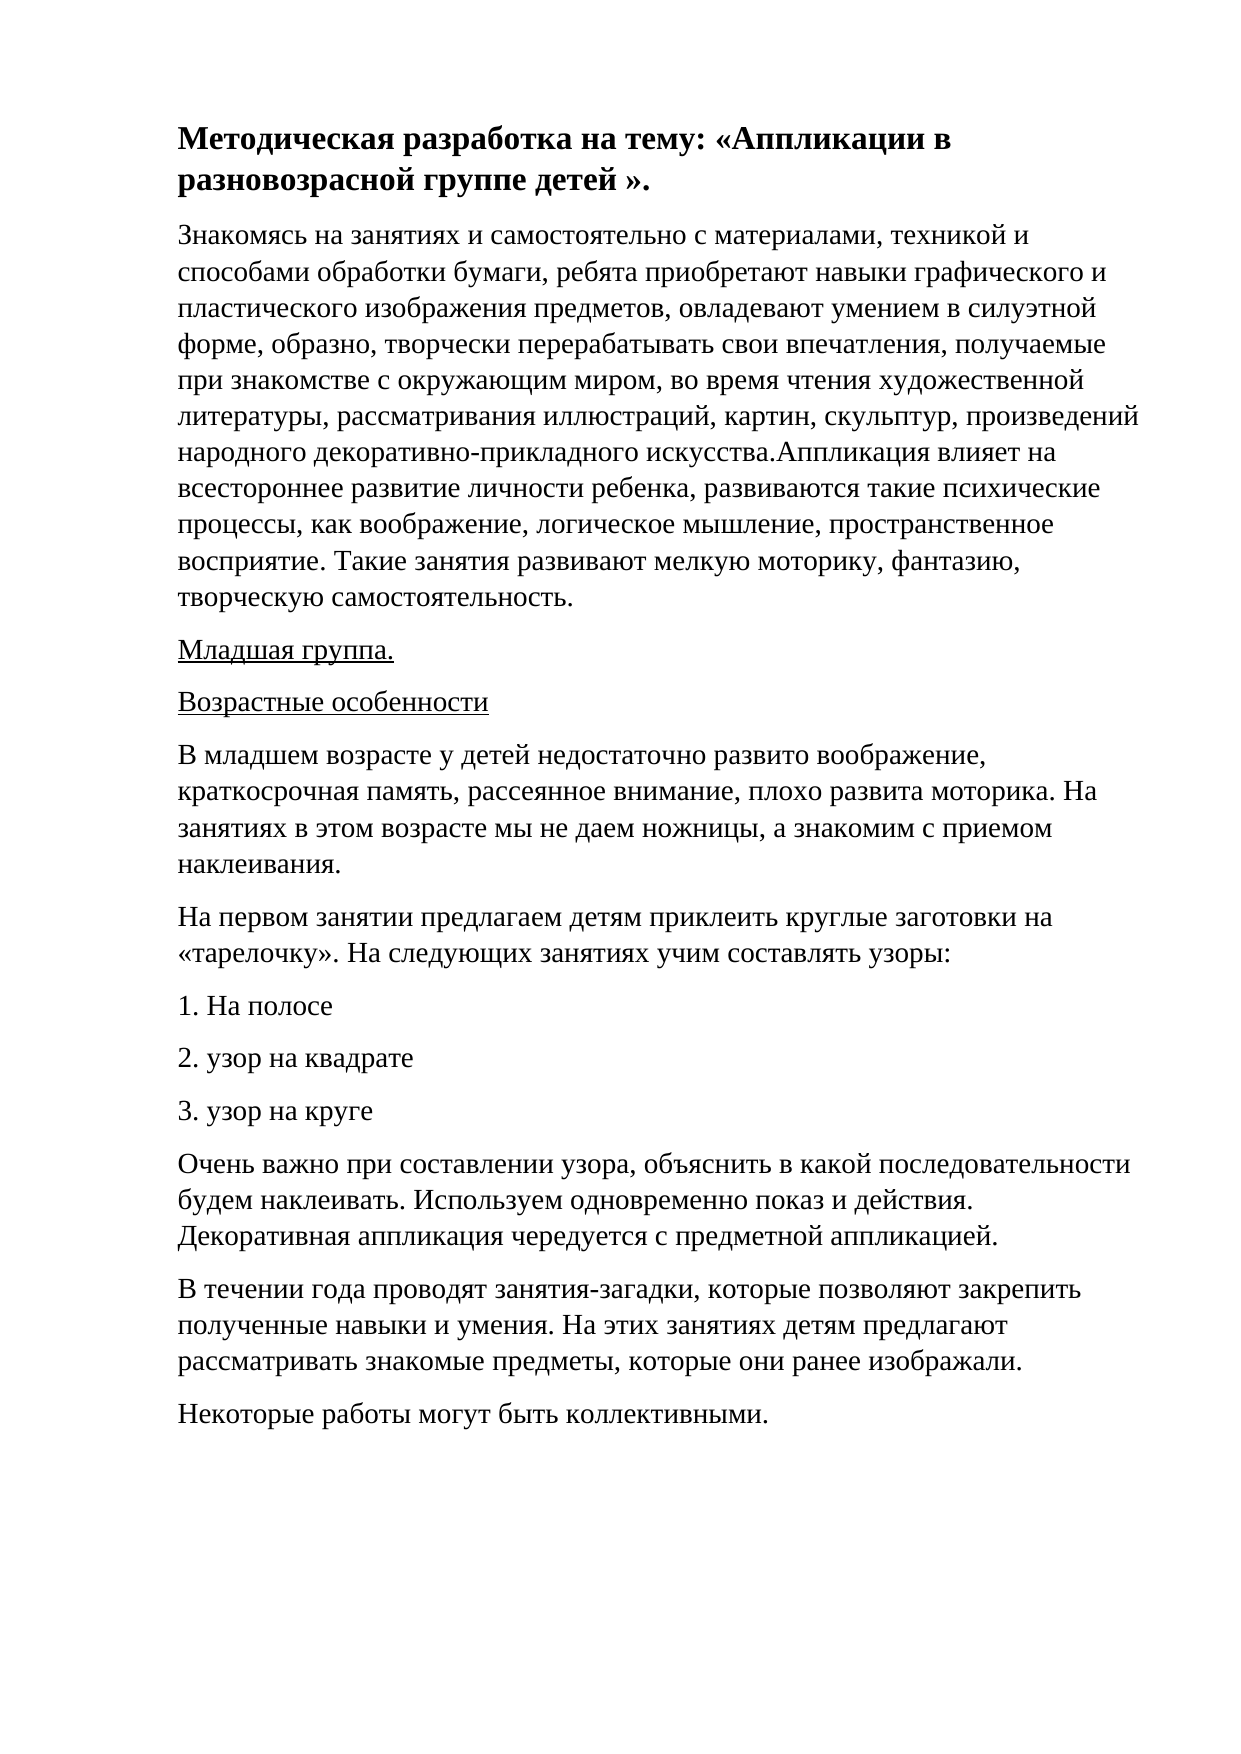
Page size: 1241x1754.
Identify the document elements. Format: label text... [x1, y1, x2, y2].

text 2. узор на квадрате [177, 1040, 1152, 1074]
text Знакомясь на занятиях и самостоятельно с материалами, техникой и способами обработки бумаги, ребята приобретают навыки графического и пластического изображения предметов, овладевают умением в силуэтной форме, образно, творчески перерабатывать свои впечатления, получаемые при знакомстве с окружающим миром, во время чтения художественной литературы, рассматривания иллюстраций, картин, скульптур, произведений народного декоративно-прикладного искусства.Аппликация влияет на всестороннее развитие личности ребенка, развиваются такие психические процессы, как воображение, логическое мышление, пространственное восприятие. Такие занятия развивают мелкую моторику, фантазию, творческую самостоятельность. [177, 217, 1152, 612]
text На первом занятии предлагаем детям приклеить круглые заготовки на «тарелочку». На следующих занятиях учим составлять узоры: [177, 899, 1152, 968]
text В младшем возрасте у детей недостаточно развито воображение, краткосрочная память, рассеянное внимание, плохо развита моторика. На занятиях в этом возрасте мы не даем ножницы, а знакомим с приемом наклеивания. [177, 737, 1152, 879]
text Некоторые работы могут быть коллективными. [177, 1396, 1152, 1430]
text 3. узор на круге [177, 1093, 1152, 1127]
text Возрастные особенности [177, 684, 1152, 718]
text 1. На полосе [177, 988, 1152, 1021]
text Младшая группа. [177, 632, 1152, 665]
text Очень важно при составлении узора, объяснить в какой последовательности будем наклеивать. Используем одновременно показ и действия. Декоративная аппликация чередуется с предметной аппликацией. [177, 1146, 1152, 1252]
text В течении года проводят занятия-загадки, которые позволяют закрепить полученные навыки и умения. На этих занятиях детям предлагают рассматривать знакомые предметы, которые они ранее изображали. [177, 1271, 1152, 1377]
text Методическая разработка на тему: «Аппликации в разновозрасной группе детей ». [177, 118, 1152, 198]
